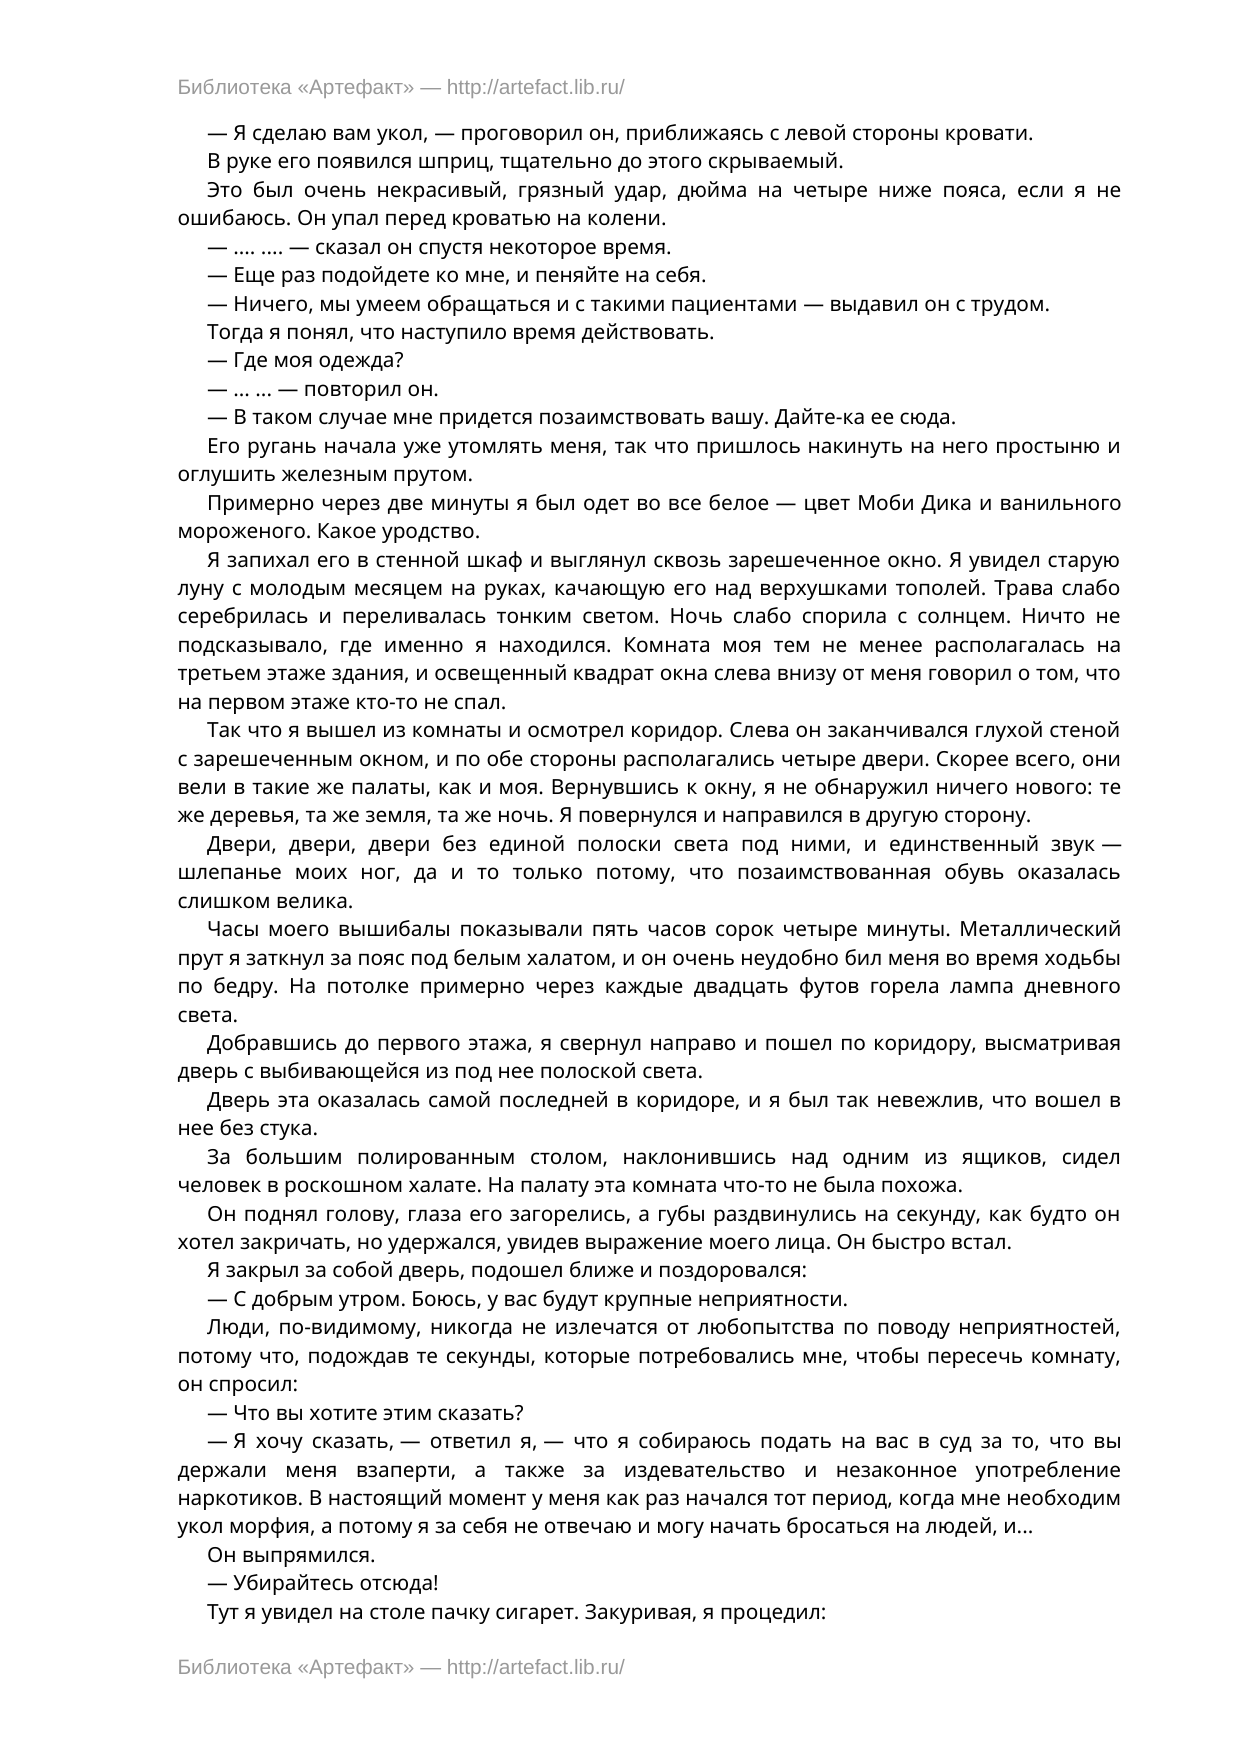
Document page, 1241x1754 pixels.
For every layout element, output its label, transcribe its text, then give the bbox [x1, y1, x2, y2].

text Так что я вышел из комнаты и осмотрел коридор. Слева он заканчивался глухой стеной с зарешеченным окном, и по обе стороны располагались четыре двери. Скорее всего, они вели в такие же палаты, как и моя. Вернувшись к окну, я не обнаружил ничего нового: те же деревья, та же земля, та же ночь. Я повернулся и направился в другую сторону. [177, 715, 1122, 829]
text Примерно через две минуты я был одет во все белое — цвет Моби Дика и ванильного мороженого. Какое уродство. [177, 488, 1122, 545]
text — Где моя одежда? [177, 346, 1122, 374]
text — В таком случае мне придется позаимствовать вашу. Дайте-ка ее сюда. [177, 402, 1122, 431]
text В руке его появился шприц, тщательно до этого скрываемый. [177, 147, 1122, 175]
text Добравшись до первого этажа, я свернул направо и пошел по коридору, высматривая дверь с выбивающейся из под нее полоской света. [177, 1028, 1122, 1085]
text — Ничего, мы умеем обращаться и с такими пациентами — выдавил он с трудом. [177, 289, 1122, 317]
text Его ругань начала уже утомлять меня, так что пришлось накинуть на него простыню и оглушить железным прутом. [177, 431, 1122, 488]
text Часы моего вышибалы показывали пять часов сорок четыре минуты. Металлический прут я заткнул за пояс под белым халатом, и он очень неудобно бил меня во время ходьбы по бедру. На потолке примерно через каждые двадцать футов горела лампа дневного света. [177, 914, 1122, 1028]
text Я закрыл за собой дверь, подошел ближе и поздоровался: [177, 1256, 1122, 1284]
text — .... .... — сказал он спустя некоторое время. [177, 232, 1122, 260]
text — Я хочу сказать, — ответил я, — что я собираюсь подать на вас в суд за то, что вы держали меня взаперти, а также за издевательство и незаконное употребление наркотиков. В настоящий момент у меня как раз начался тот период, когда мне необходим укол морфия, а потому я за себя не отвечаю и могу начать бросаться на людей, и... [177, 1426, 1122, 1540]
text Тогда я понял, что наступило время действовать. [177, 317, 1122, 346]
text Я запихал его в стенной шкаф и выглянул сквозь зарешеченное окно. Я увидел старую луну с молодым месяцем на руках, качающую его над верхушками тополей. Трава слабо серебрилась и переливалась тонким светом. Ночь слабо спорила с солнцем. Ничто не подсказывало, где именно я находился. Комната моя тем не менее располагалась на третьем этаже здания, и освещенный квадрат окна слева внизу от меня говорил о том, что на первом этаже кто-то не спал. [177, 545, 1122, 715]
text — Что вы хотите этим сказать? [177, 1398, 1122, 1426]
text — Еще раз подойдете ко мне, и пеняйте на себя. [177, 260, 1122, 289]
text — С добрым утром. Боюсь, у вас будут крупные неприятности. [177, 1284, 1122, 1312]
text Он выпрямился. [177, 1540, 1122, 1568]
text Тут я увидел на столе пачку сигарет. Закуривая, я процедил: [177, 1597, 1122, 1625]
text — ... ... — повторил он. [177, 374, 1122, 402]
text Это был очень некрасивый, грязный удар, дюйма на четыре ниже пояса, если я не ошибаюсь. Он упал перед кроватью на колени. [177, 175, 1122, 232]
text За большим полированным столом, наклонившись над одним из ящиков, сидел человек в роскошном халате. На палату эта комната что-то не была похожа. [177, 1142, 1122, 1199]
text — Убирайтесь отсюда! [177, 1568, 1122, 1597]
text Люди, по-видимому, никогда не излечатся от любопытства по поводу неприятностей, потому что, подождав те секунды, которые потребовались мне, чтобы пересечь комнату, он спросил: [177, 1312, 1122, 1398]
text — Я сделаю вам укол, — проговорил он, приближаясь с левой стороны кровати. [177, 118, 1122, 147]
text Двери, двери, двери без единой полоски света под ними, и единственный звук — шлепанье моих ног, да и то только потому, что позаимствованная обувь оказалась слишком велика. [177, 829, 1122, 914]
text Дверь эта оказалась самой последней в коридоре, и я был так невежлив, что вошел в нее без стука. [177, 1085, 1122, 1142]
text Он поднял голову, глаза его загорелись, а губы раздвинулись на секунду, как будто он хотел закричать, но удержался, увидев выражение моего лица. Он быстро встал. [177, 1199, 1122, 1256]
